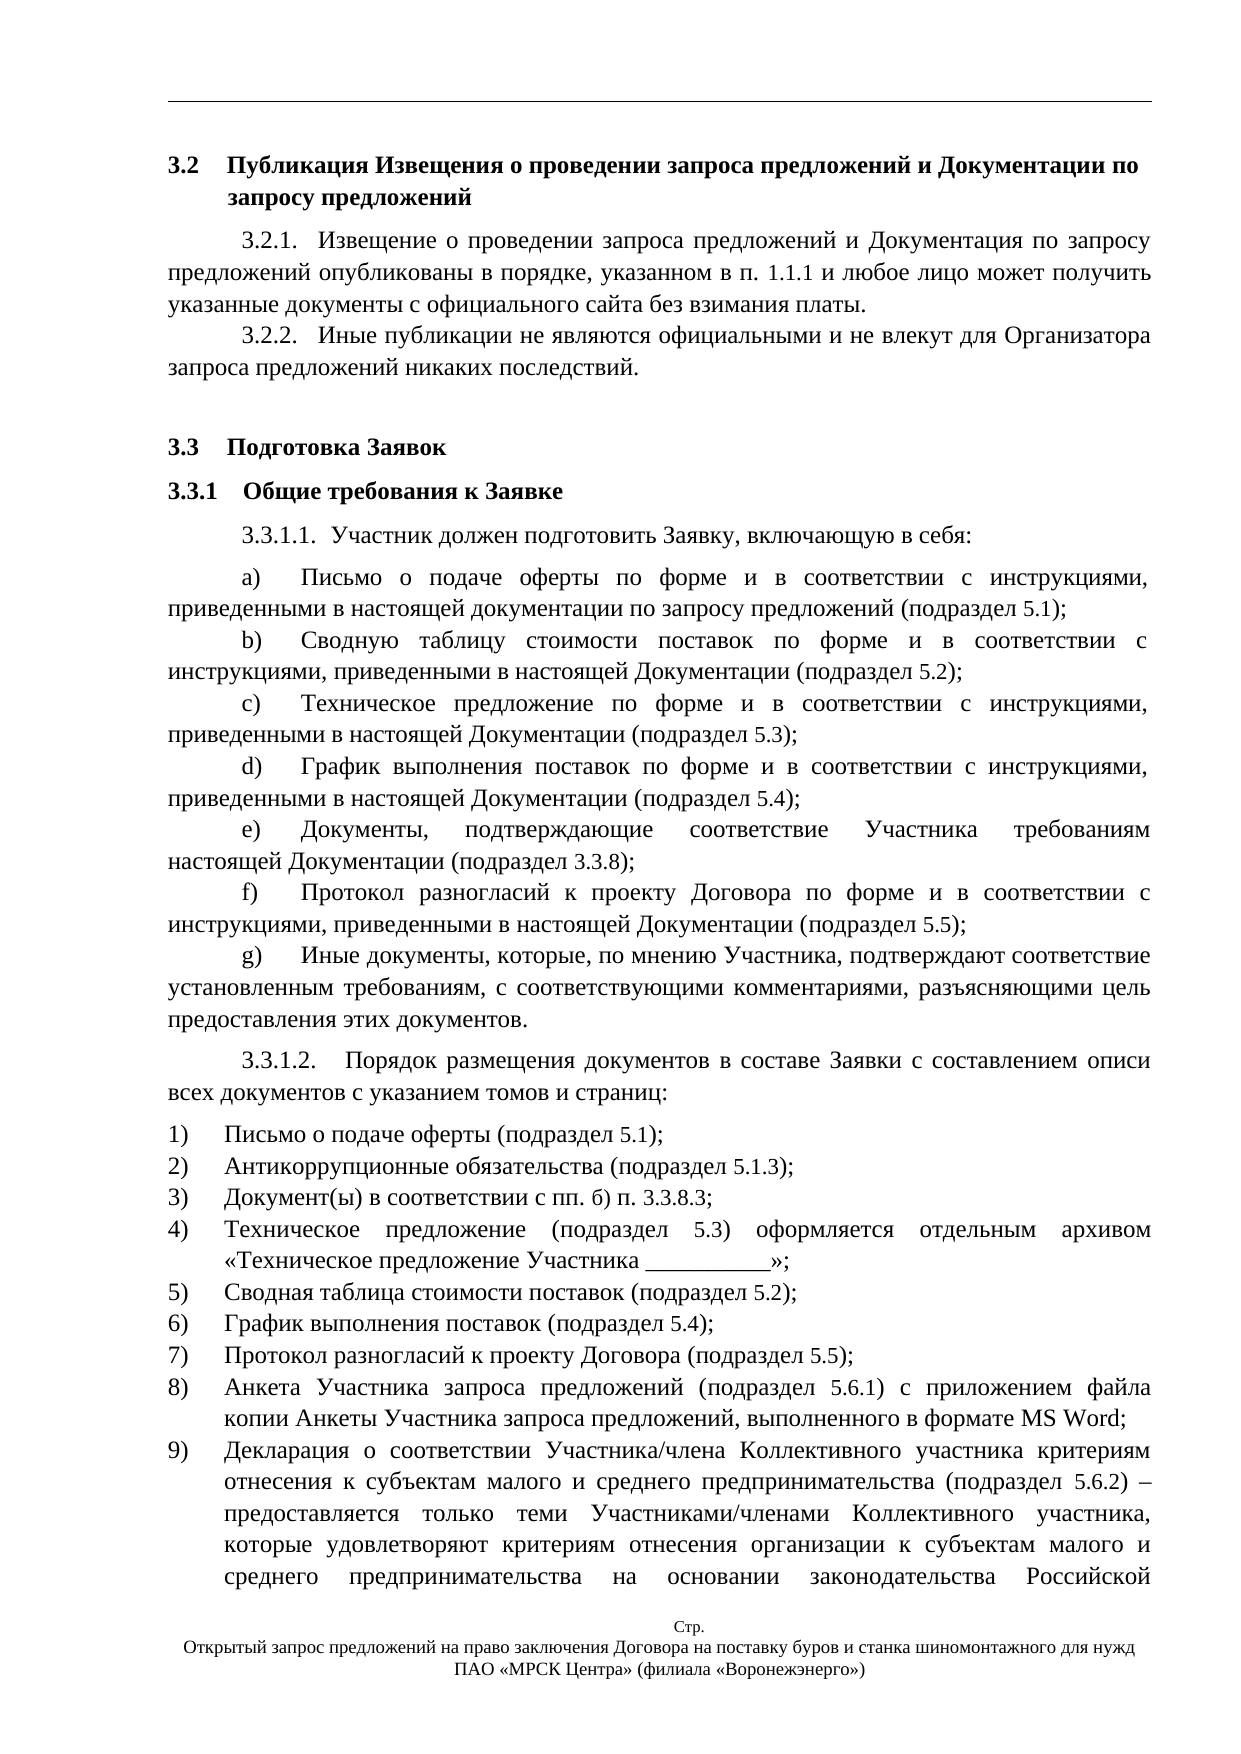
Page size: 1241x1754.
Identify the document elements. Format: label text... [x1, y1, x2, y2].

list Документы, подтверждающие соответствие Участника требованиям настоящей Документации (подраздел 3.3.8); [168, 814, 1151, 874]
subtitle Подготовка Заявок [168, 432, 1152, 460]
subtitle Публикация Извещения о проведении запроса предложений и Документации по запросу предложений [168, 150, 1152, 210]
list Письмо о подаче оферты (подраздел 5.1); [168, 1119, 1152, 1148]
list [168, 1435, 1152, 1590]
list График выполнения поставок (подраздел 5.4); [168, 1308, 1152, 1337]
list Извещение о проведении запроса предложений и Документация по запросу предложений опубликованы в порядке, указанном в п. 1.1.1 и любое лицо может получить указанные документы с официального сайта без взимания платы. [168, 226, 1152, 317]
list График выполнения поставок по форме и в соответствии с инструкциями, приведенными в настоящей Документации (подраздел 5.4); [168, 751, 1149, 811]
list Анкета Участника запроса предложений (подраздел 5.6.1) с приложением файла копии Анкеты Участника запроса предложений, выполненного в формате MS Word; [168, 1372, 1152, 1432]
list Техническое предложение по форме и в соответствии с инструкциями, приведенными в настоящей Документации (подраздел 5.3); [168, 688, 1148, 748]
list Порядок размещения документов в составе Заявки с составлением описи всех документов с указанием томов и страниц: [168, 1046, 1152, 1106]
list Сводная таблица стоимости поставок (подраздел 5.2); [168, 1277, 1152, 1306]
subtitle Общие требования к Заявке [168, 476, 1152, 504]
list Письмо о подаче оферты по форме и в соответствии с инструкциями, приведенными в настоящей документации по запросу предложений (подраздел 5.1); [168, 562, 1148, 622]
list Техническое предложение (подраздел 5.3) оформляется отдельным архивом «Техническое предложение Участника __________»; [168, 1214, 1152, 1274]
list Участник должен подготовить Заявку, включающую в себя: [168, 520, 1152, 548]
list Иные публикации не являются официальными и не влекут для Организатора запроса предложений никаких последствий. [168, 320, 1152, 381]
list Протокол разногласий к проекту Договора по форме и в соответствии с инструкциями, приведенными в настоящей Документации (подраздел 5.5); [168, 877, 1151, 938]
list Документ(ы) в соответствии с пп. б) п. 3.3.8.3; [168, 1182, 1152, 1211]
list Протокол разногласий к проекту Договора (подраздел 5.5); [168, 1340, 1152, 1369]
list Антикоррупционные обязательства (подраздел 5.1.3); [168, 1151, 1152, 1179]
list Сводную таблицу стоимости поставок по форме и в соответствии с инструкциями, приведенными в настоящей Документации (подраздел 5.2); [168, 625, 1148, 685]
list Иные документы, которые, по мнению Участника, подтверждают соответствие установленным требованиям, с соответствующими комментариями, разъясняющими цель предоставления этих документов. [168, 941, 1152, 1032]
